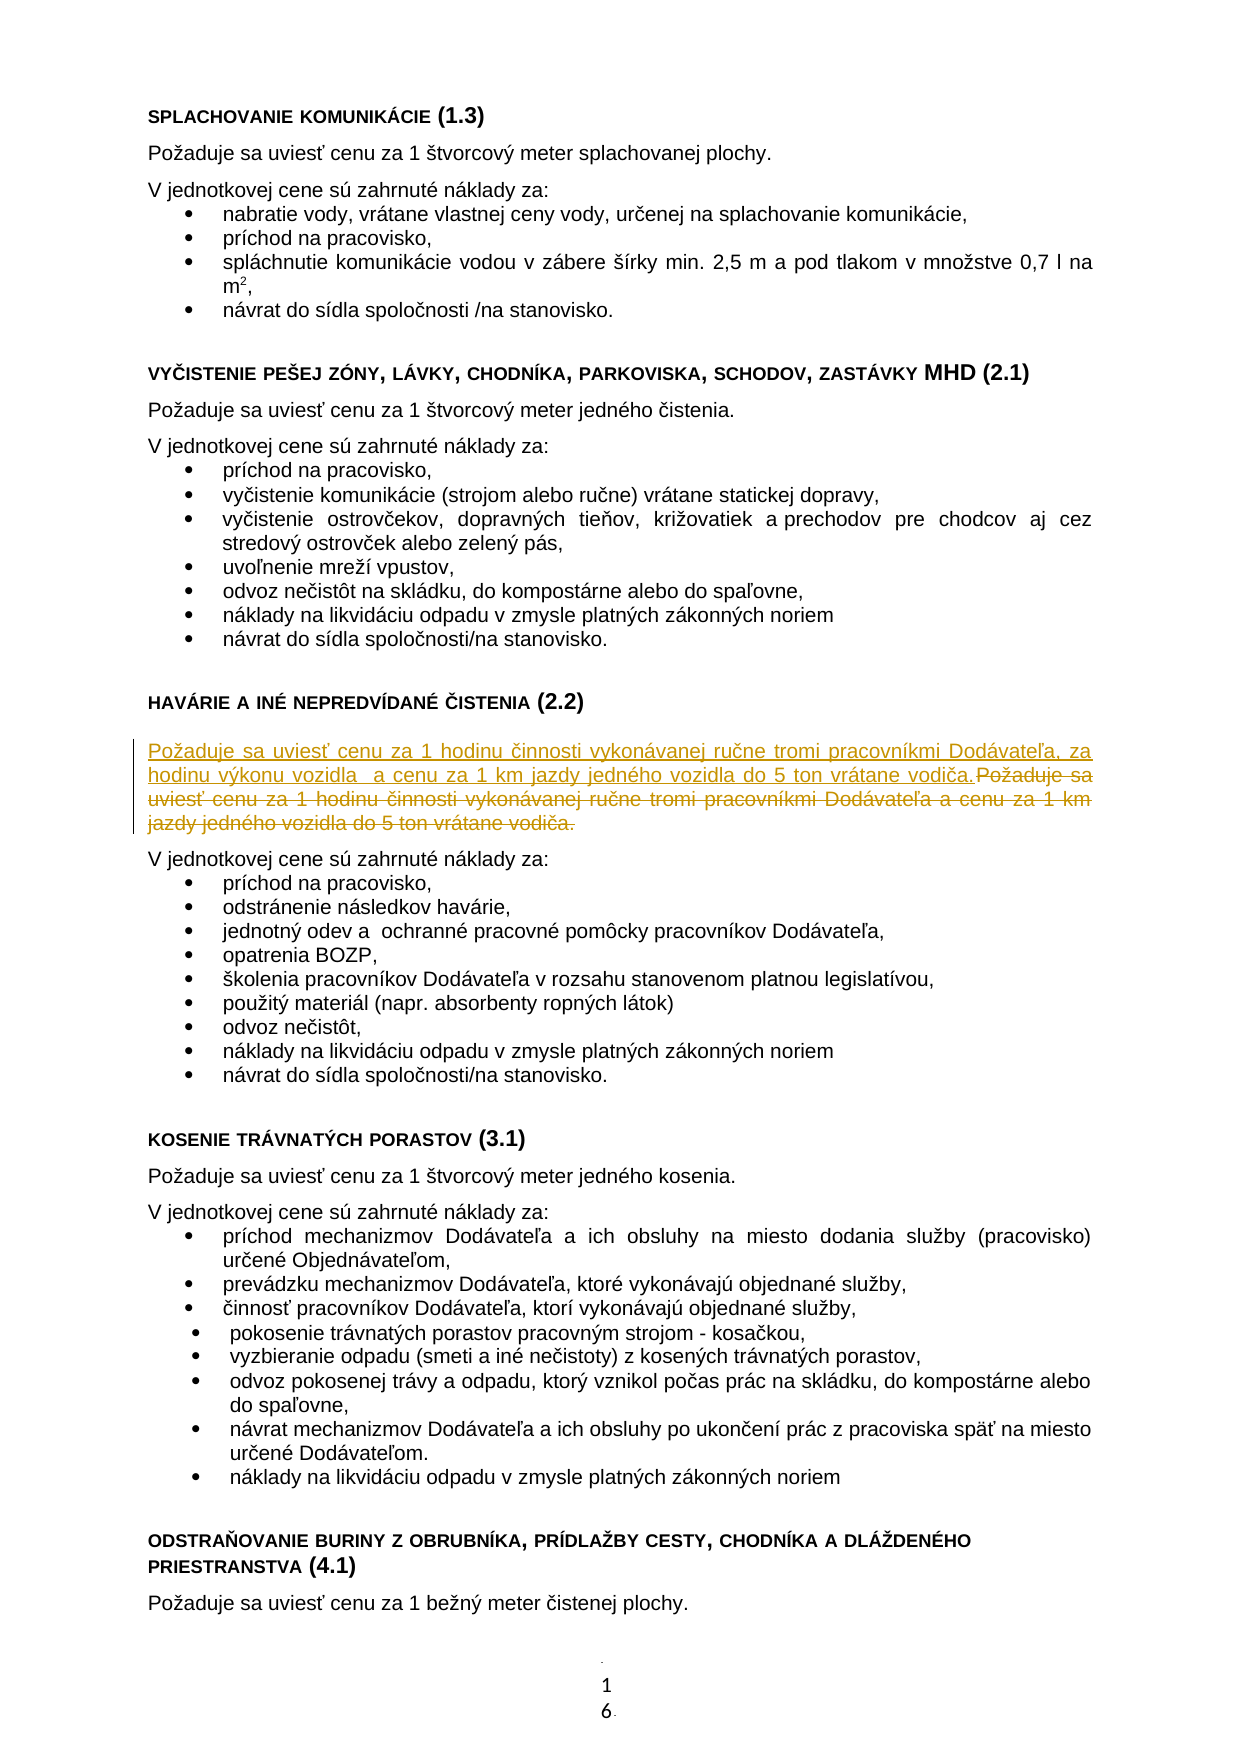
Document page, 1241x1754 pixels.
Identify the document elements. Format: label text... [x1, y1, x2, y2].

text kosenie trávnatých porastov (3.1) [148, 1125, 1093, 1151]
text V jednotkovej cene sú zahrnuté náklady za: [148, 1200, 1093, 1224]
list vyčistenie ostrovčekov, dopravných tieňov, križovatiek a prechodov pre chodcov aj cez stredový ostrovček alebo zelený pás, [185, 506, 1093, 554]
list náklady na likvidáciu odpadu v zmysle platných zákonných noriem [185, 1039, 1093, 1063]
list príchod na pracovisko, [185, 458, 1093, 482]
list návrat do sídla spoločnosti/na stanovisko. [185, 627, 1093, 651]
list náklady na likvidáciu odpadu v zmysle platných zákonných noriem [185, 603, 1093, 627]
text Požaduje sa uviesť cenu za 1 štvorcový meter jedného čistenia. [148, 398, 1093, 422]
list spláchnutie komunikácie vodou v zábere šírky min. 2,5 m a pod tlakom v množstve na m2, [185, 249, 1093, 297]
list opatrenia BOZP, [185, 943, 1093, 967]
list školenia pracovníkov Dodávateľa v rozsahu stanovenom platnou legislatívou, [185, 967, 1093, 991]
list odvoz nečistôt, [185, 1015, 1093, 1039]
list vyzbieranie odpadu (smeti a iné nečistoty) z kosených trávnatých porastov, [192, 1344, 1093, 1368]
list jednotný odev a ochranné pracovné pomôcky pracovníkov Dodávateľa, [185, 919, 1093, 943]
text splachovanie komunikácie (1.3) [148, 102, 1093, 128]
list prevádzku mechanizmov Dodávateľa, ktoré vykonávajú objednané služby, [185, 1272, 1093, 1296]
list odvoz nečistôt na skládku, do kompostárne alebo do spaľovne, [185, 578, 1093, 603]
list činnosť pracovníkov Dodávateľa, ktorí vykonávajú objednané služby, [185, 1296, 1093, 1320]
text Požaduje sa uviesť cenu za 1 štvorcový meter jedného kosenia. [148, 1164, 1093, 1188]
text V jednotkovej cene sú zahrnuté náklady za: [148, 847, 1093, 871]
list návrat do sídla spoločnosti /na stanovisko. [185, 297, 1093, 322]
text V jednotkovej cene sú zahrnuté náklady za: [148, 434, 1093, 458]
text vyčistenie pešej zóny, lávky, chodníka, parkoviska, schodov, zastávky MHD (2.1) [148, 359, 1093, 385]
list pokosenie trávnatých porastov pracovným strojom - kosačkou, [192, 1320, 1093, 1344]
text odstraňovanie buriny z obrubníka, prídlažby cesty, chodníka a dláždeného priestranstva (4.1) [148, 1526, 1093, 1579]
list návrat do sídla spoločnosti/na stanovisko. [185, 1063, 1093, 1087]
list vyčistenie komunikácie (strojom alebo ručne) vrátane statickej dopravy, [185, 482, 1093, 506]
list návrat mechanizmov Dodávateľa a ich obsluhy po ukončení prác z pracoviska späť na miesto určené Dodávateľom. [192, 1416, 1093, 1464]
text Požaduje sa uviesť cenu za 1 bežný meter čistenej plochy. [148, 1591, 1093, 1615]
list príchod mechanizmov Dodávateľa a ich obsluhy na miesto dodania služby (pracovisko) určené Objednávateľom, [185, 1224, 1093, 1272]
list príchod na pracovisko, [185, 225, 1093, 249]
list odvoz pokosenej trávy a odpadu, ktorý vznikol počas prác na skládku, do kompostárne alebo do spaľovne, [192, 1368, 1093, 1416]
list náklady na likvidáciu odpadu v zmysle platných zákonných noriem [192, 1464, 1093, 1488]
text havárie a iné nepredvídané čistenia (2.2) [148, 688, 1093, 714]
text Požaduje sa uviesť cenu za 1 štvorcový meter splachovanej plochy. [148, 141, 1093, 165]
list odstránenie následkov havárie, [185, 895, 1093, 919]
list príchod na pracovisko, [185, 871, 1093, 895]
list použitý materiál (napr. absorbenty ropných látok) [185, 991, 1093, 1015]
text V jednotkovej cene sú zahrnuté náklady za: [148, 177, 1093, 201]
list nabratie vody, vrátane vlastnej ceny vody, určenej na splachovanie komunikácie, [185, 201, 1093, 225]
list uvoľnenie mreží vpustov, [185, 554, 1093, 578]
